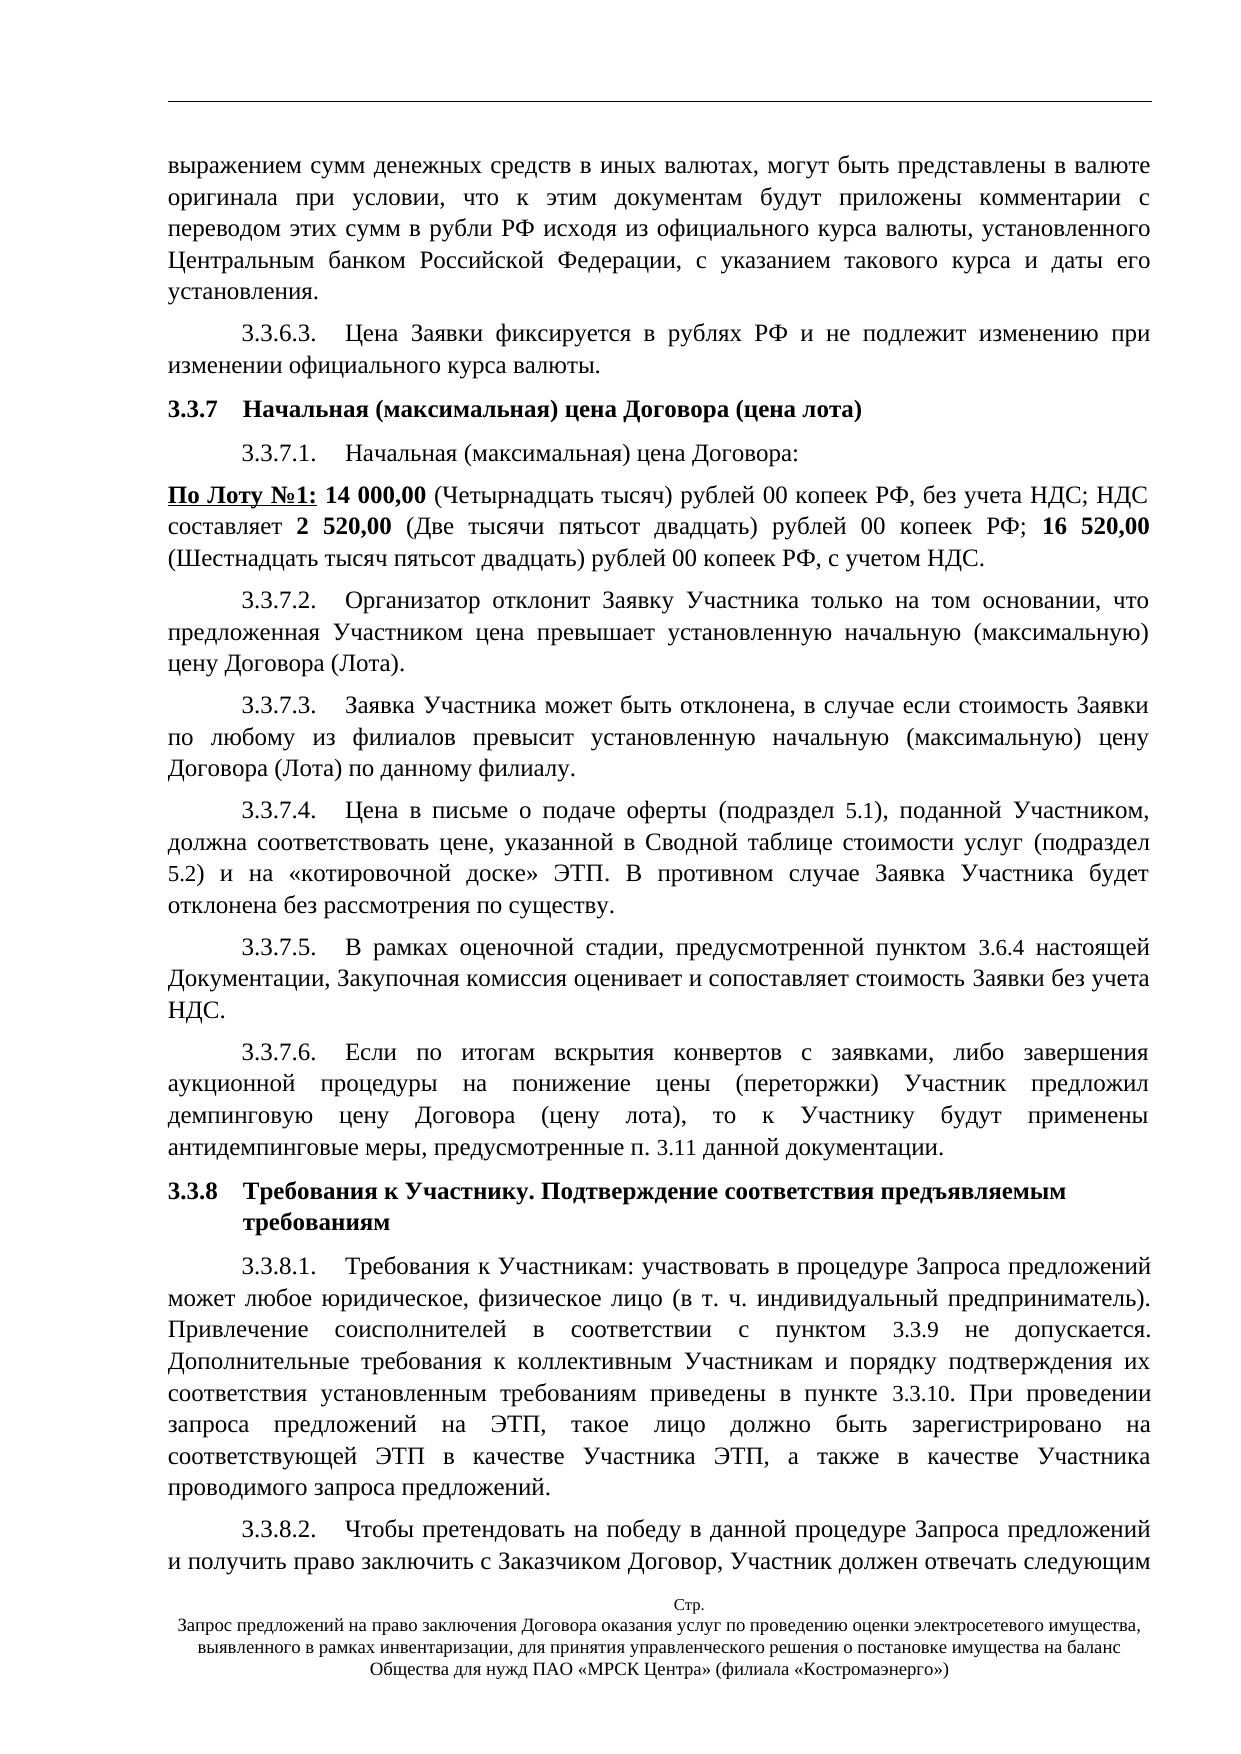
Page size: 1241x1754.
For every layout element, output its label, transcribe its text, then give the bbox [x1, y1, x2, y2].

text По Лоту №1: 14 000,00 (Четырнадцать тысяч) рублей 00 копеек РФ, без учета НДС; НДС составляет 2 520,00 (Две тысячи пятьсот двадцать) рублей 00 копеек РФ; 16 520,00 (Шестнадцать тысяч пятьсот двадцать) рублей 00 копеек РФ, с учетом НДС. [168, 480, 1150, 572]
list Начальная (максимальная) цена Договора: [168, 438, 1150, 467]
list Цена Заявки фиксируется в рублях РФ и не подлежит изменению при изменении официального курса валюты. [168, 318, 1152, 378]
list Организатор отклонит Заявку Участника только на том основании, что предложенная Участником цена превышает установленную начальную (максимальную) цену Договора (Лота). [168, 585, 1150, 677]
list В рамках оценочной стадии, предусмотренной пунктом 3.6.4 настоящей Документации, Закупочная комиссия оценивает и сопоставляет стоимость Заявки без учета НДС. [168, 932, 1150, 1024]
list Заявка Участника может быть отклонена, в случае если стоимость Заявки по любому из филиалов превысит установленную начальную (максимальную) цену Договора (Лота) по данному филиалу. [168, 690, 1150, 782]
list Цена в письме о подаче оферты (подраздел 5.1), поданной Участником, должна соответствовать цене, указанной в Сводной таблице стоимости услуг (подраздел 5.2) и на «котировочной доске» ЭТП. В противном случае Заявка Участника будет отклонена без рассмотрения по существу. [168, 795, 1150, 919]
subtitle Требования к Участнику. Подтверждение соответствия предъявляемым требованиям [168, 1176, 1152, 1236]
subtitle Начальная (максимальная) цена Договора (цена лота) [168, 394, 1152, 423]
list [168, 1514, 1152, 1574]
list Если по итогам вскрытия конвертов с заявками, либо завершения аукционной процедуры на понижение цены (переторжки) Участник предложил демпинговую цену Договора (цену лота), то к Участнику будут применены антидемпинговые меры, предусмотренные п. 3.11 данной документации. [168, 1037, 1150, 1160]
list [168, 150, 1152, 305]
list Требования к Участникам: участвовать в процедуре Запроса предложений может любое юридическое, физическое лицо (в т. ч. индивидуальный предприниматель). Привлечение соисполнителей в соответствии с пунктом 3.3.9 не допускается. Дополнительные требования к коллективным Участникам и порядку подтверждения их соответствия установленным требованиям приведены в пункте 3.3.10. При проведении запроса предложений на ЭТП, такое лицо должно быть зарегистрировано на соответствующей ЭТП в качестве Участника ЭТП, а также в качестве Участника проводимого запроса предложений. [168, 1251, 1152, 1501]
